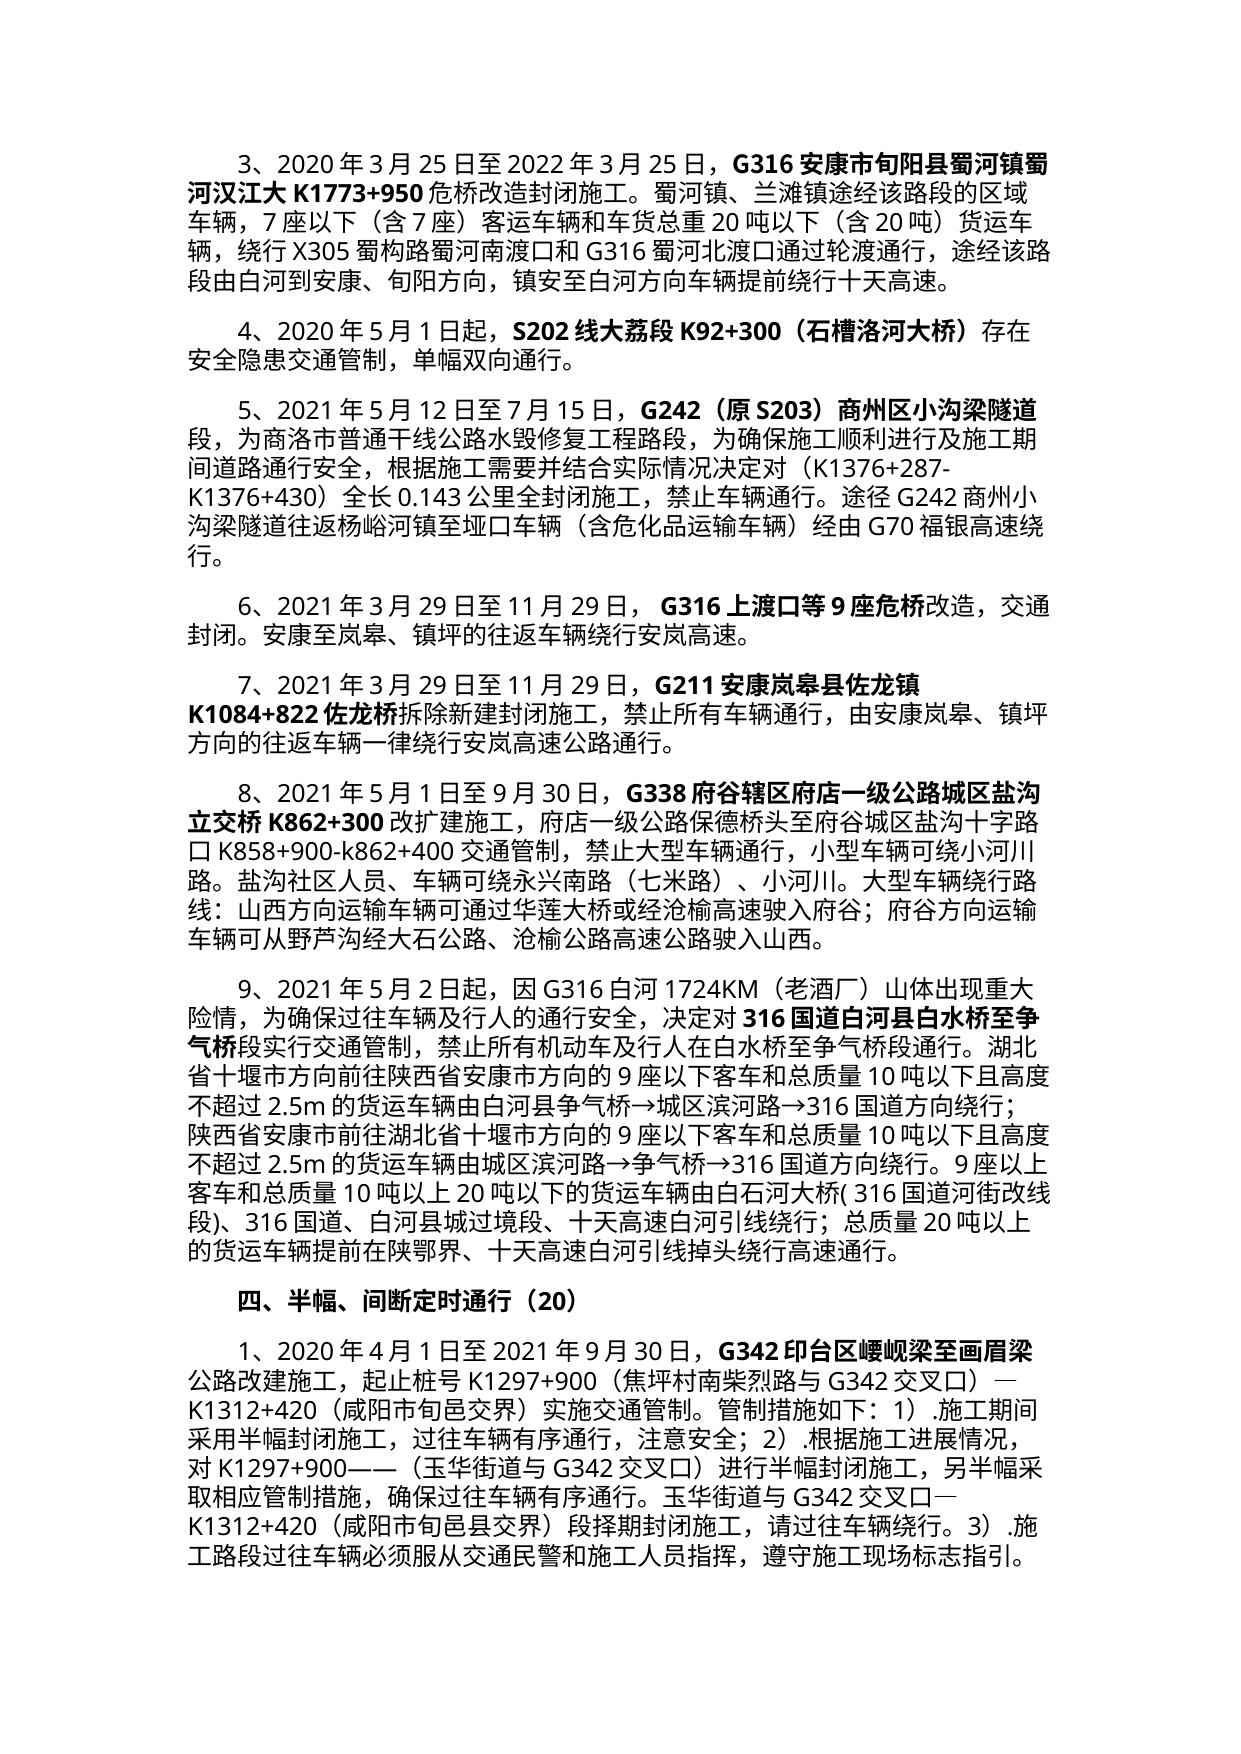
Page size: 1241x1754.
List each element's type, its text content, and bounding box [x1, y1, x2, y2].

text 8、2021年5月1日至9月30日，G338府谷辖区府店一级公路城区盐沟立交桥K862+300改扩建施工，府店一级公路保德桥头至府谷城区盐沟十字路口K858+900-k862+400交通管制，禁止大型车辆通行，小型车辆可绕小河川路。盐沟社区人员、车辆可绕永兴南路（七米路）、小河川。大型车辆绕行路线：山西方向运输车辆可通过华莲大桥或经沧榆高速驶入府谷；府谷方向运输车辆可从野芦沟经大石公路、沧榆公路高速公路驶入山西。 [187, 779, 1053, 954]
text 1、2020年4月1日至2021年9月30日，G342印台区崾岘梁至画眉梁公路改建施工，起止桩号K1297+900（焦坪村南柴烈路与G342交叉口）—K1312+420（咸阳市旬邑交界）实施交通管制。管制措施如下：1）.施工期间采用半幅封闭施工，过往车辆有序通行，注意安全；2）.根据施工进展情况，对K1297+900——（玉华街道与G342交叉口）进行半幅封闭施工，另半幅采取相应管制措施，确保过往车辆有序通行。玉华街道与G342交叉口—K1312+420（咸阳市旬邑县交界）段择期封闭施工，请过往车辆绕行。3）.施工路段过往车辆必须服从交通民警和施工人员指挥，遵守施工现场标志指引。 [187, 1337, 1053, 1571]
text 3、2020年3月25日至2022年3月25日，G316安康市旬阳县蜀河镇蜀河汉江大K1773+950危桥改造封闭施工。蜀河镇、兰滩镇途经该路段的区域车辆，7座以下（含7座）客运车辆和车货总重20吨以下（含20吨）货运车辆，绕行X305蜀构路蜀河南渡口和G316蜀河北渡口通过轮渡通行，途经该路段由白河到安康、旬阳方向，镇安至白河方向车辆提前绕行十天高速。 [187, 150, 1053, 296]
text 7、2021年3月29日至11月29日，G211安康岚皋县佐龙镇K1084+822佐龙桥拆除新建封闭施工，禁止所有车辆通行，由安康岚皋、镇坪方向的往返车辆一律绕行安岚高速公路通行。 [187, 671, 1053, 758]
text 四、半幅、间断定时通行（20） [187, 1287, 1053, 1317]
text 6、2021年3月29日至11月29日， G316上渡口等9座危桥改造，交通封闭。安康至岚皋、镇坪的往返车辆绕行安岚高速。 [187, 592, 1053, 650]
text 4、2020年5月1日起，S202线大荔段K92+300（石槽洛河大桥）存在安全隐患交通管制，单幅双向通行。 [187, 317, 1053, 375]
text 9、2021年5月2日起，因G316白河1724KM（老酒厂）山体出现重大险情，为确保过往车辆及行人的通行安全，决定对316国道白河县白水桥至争气桥段实行交通管制，禁止所有机动车及行人在白水桥至争气桥段通行。湖北省十堰市方向前往陕西省安康市方向的9座以下客车和总质量10吨以下且高度不超过2.5m的货运车辆由白河县争气桥→城区滨河路→316国道方向绕行；陕西省安康市前往湖北省十堰市方向的9座以下客车和总质量10吨以下且高度不超过2.5m的货运车辆由城区滨河路→争气桥→316国道方向绕行。9座以上客车和总质量10吨以上20吨以下的货运车辆由白石河大桥( 316国道河街改线段)、316国道、白河县城过境段、十天高速白河引线绕行；总质量20吨以上的货运车辆提前在陕鄂界、十天高速白河引线掉头绕行高速通行。 [187, 975, 1053, 1267]
text 5、2021年5月12日至7月15日，G242（原S203）商州区小沟梁隧道段，为商洛市普通干线公路水毁修复工程路段，为确保施工顺利进行及施工期间道路通行安全，根据施工需要并结合实际情况决定对（K1376+287-K1376+430）全长0.143公里全封闭施工，禁止车辆通行。途径G242商州小沟梁隧道往返杨峪河镇至垭口车辆（含危化品运输车辆）经由G70福银高速绕行。 [187, 396, 1053, 571]
